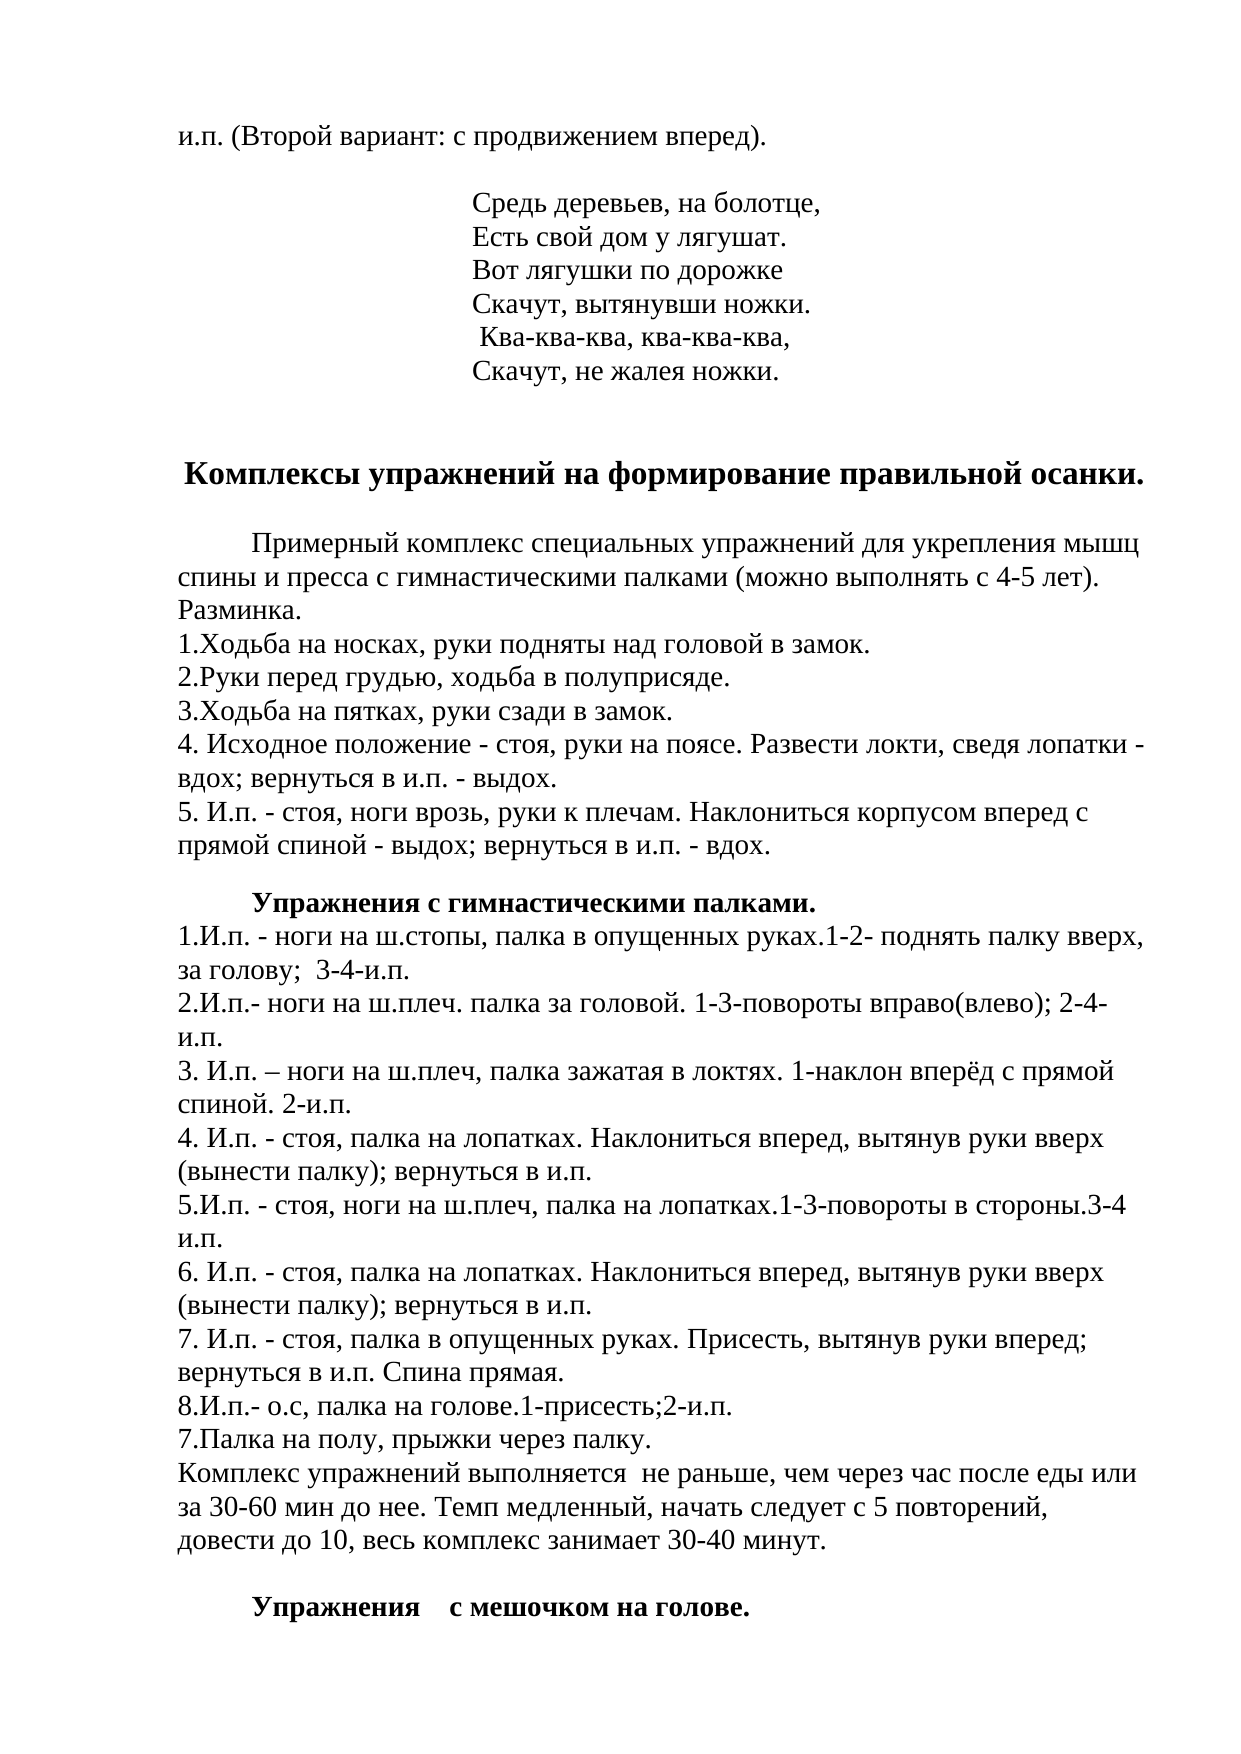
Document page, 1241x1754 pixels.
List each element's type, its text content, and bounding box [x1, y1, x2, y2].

text 4. И.п. - стоя, палка на лопатках. Наклониться вперед, вытянув руки вверх (вынести палку); вернуться в и.п. [177, 1120, 1152, 1187]
text Упражнения с мешочком на голове. [177, 1589, 1152, 1623]
text Скачут, не жалея ножки. [413, 353, 976, 386]
text 7. И.п. - стоя, палка в опущенных руках. Присесть, вытянув руки вперед; вернуться в и.п. Спина прямая. [177, 1321, 1152, 1388]
text 7.Палка на полу, прыжки через палку. [177, 1422, 1152, 1455]
text Вот лягушки по дорожке [413, 252, 976, 286]
text 3.Ходьба на пятках, руки сзади в замок. [177, 693, 1152, 727]
text Разминка. [177, 592, 1152, 626]
text 3. И.п. – ноги на ш.плеч, палка зажатая в локтях. 1-наклон вперёд с прямой спиной. 2-и.п. [177, 1053, 1152, 1120]
text Примерный комплекс специальных упражнений для укрепления мышц спины и пресса с гимнастическими палками (можно выполнять с 4-5 лет). [177, 525, 1152, 592]
text Комплекс упражнений выполняется не раньше, чем через час после еды или за 30-60 мин до нее. Темп медленный, начать следует с 5 повторений, довести до 10, весь комплекс занимает 30-40 минут. [177, 1455, 1152, 1556]
text Скачут, вытянувши ножки. [413, 286, 976, 319]
text Ква-ква-ква, ква-ква-ква, [413, 319, 976, 353]
text 2.Руки перед грудью, ходьба в полуприсяде. [177, 659, 1152, 693]
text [178, 118, 1149, 152]
text 1.Ходьба на носках, руки подняты над головой в замок. [177, 626, 1152, 659]
text Средь деревьев, на болотце, [413, 185, 976, 219]
text 8.И.п.- о.с, палка на голове.1-присесть;2-и.п. [177, 1388, 1152, 1422]
text 5.И.п. - стоя, ноги на ш.плеч, палка на лопатках.1-3-повороты в стороны.3-4 и.п. [177, 1187, 1152, 1254]
text Комплексы упражнений на формирование правильной осанки. [177, 453, 1152, 492]
text 2.И.п.- ноги на ш.плеч. палка за головой. 1-3-повороты вправо(влево); 2-4-и.п. [177, 986, 1152, 1053]
text 4. Исходное положение - стоя, руки на поясе. Развести локти, сведя лопатки - вдох; вернуться в и.п. - выдох. [177, 727, 1152, 794]
text 6. И.п. - стоя, палка на лопатках. Наклониться вперед, вытянув руки вверх (вынести палку); вернуться в и.п. [177, 1254, 1152, 1321]
text 5. И.п. - стоя, ноги врозь, руки к плечам. Наклониться корпусом вперед с прямой спиной - выдох; вернуться в и.п. - вдох. [177, 794, 1152, 861]
text 1.И.п. - ноги на ш.стопы, палка в опущенных руках.1-2- поднять палку вверх, за голову; 3-4-и.п. [177, 918, 1152, 986]
text Упражнения с гимнастическими палками. [177, 885, 1152, 918]
text Есть свой дом у лягушат. [413, 219, 976, 252]
